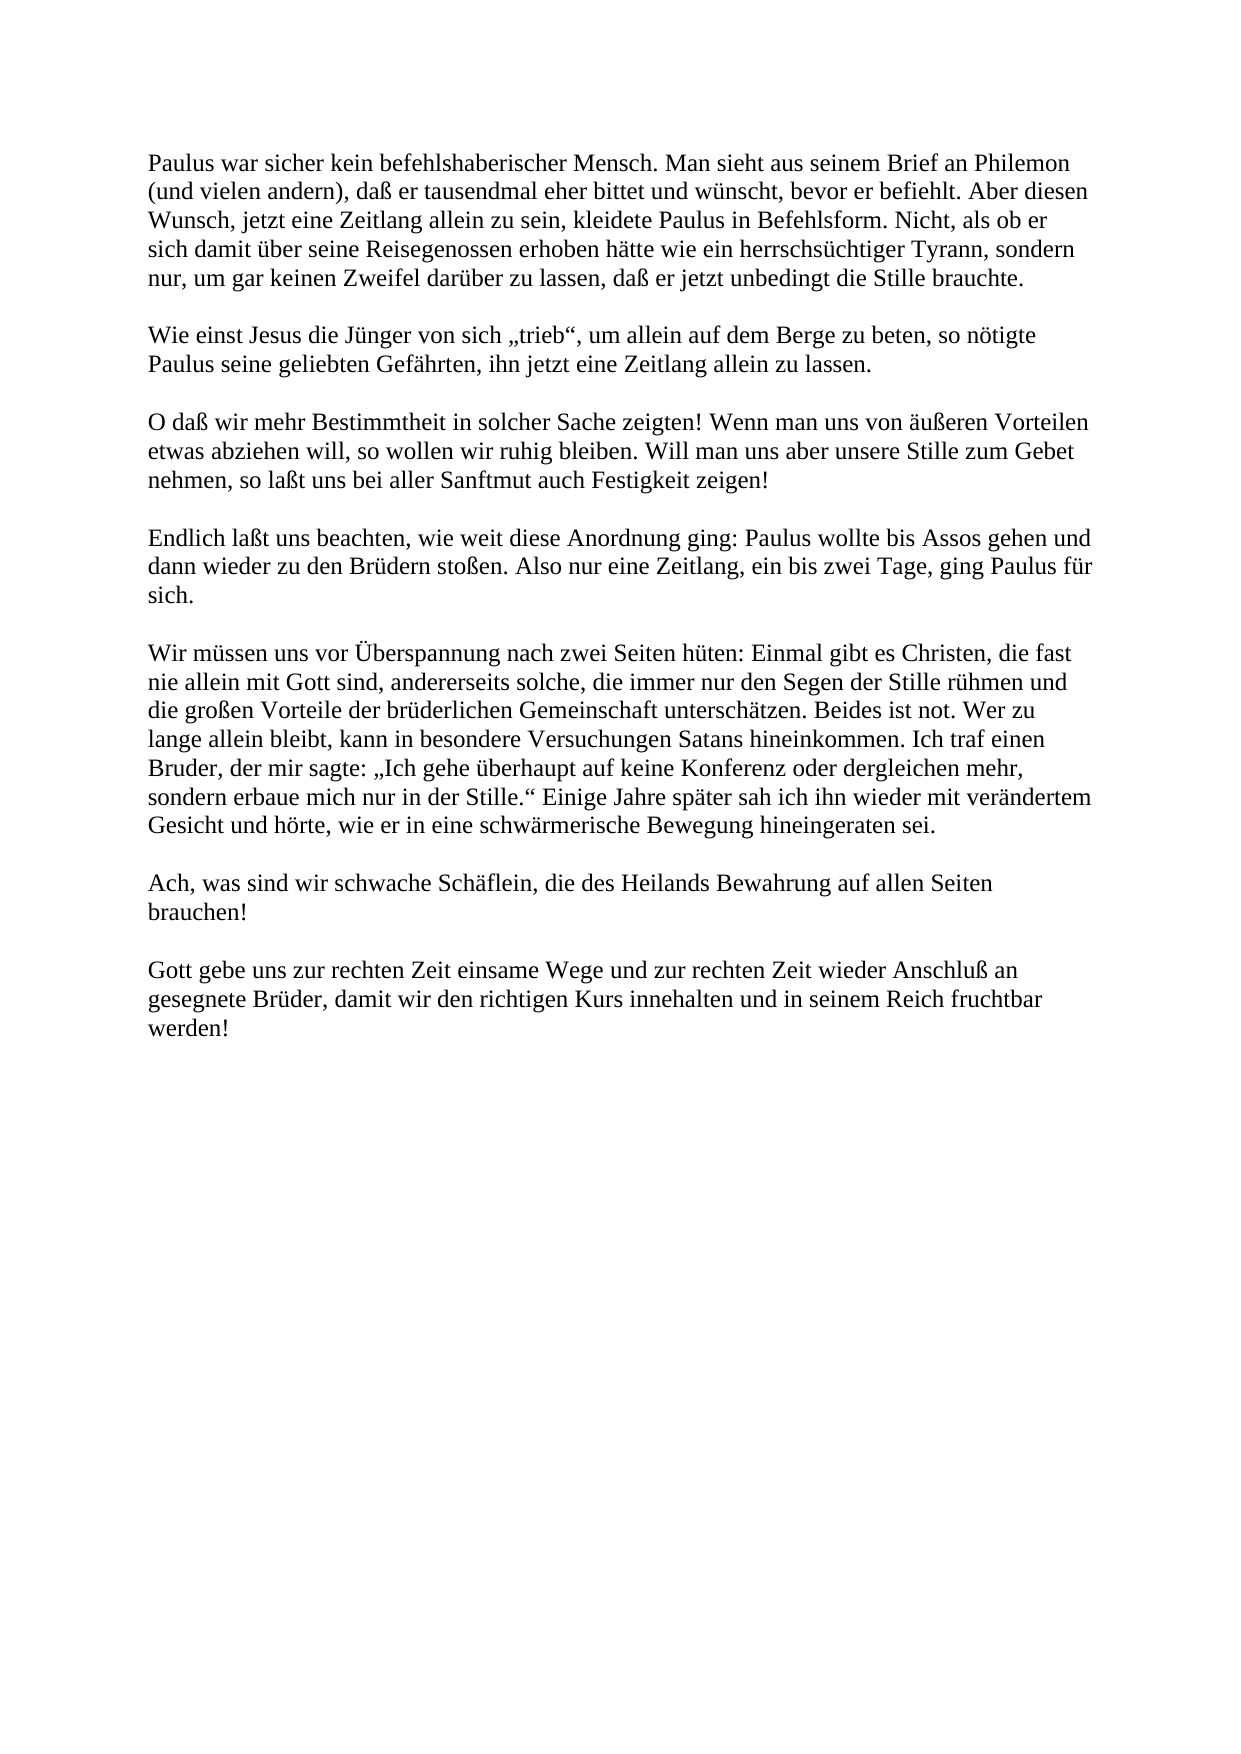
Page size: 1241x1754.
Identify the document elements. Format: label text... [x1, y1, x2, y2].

text Wie einst Jesus die Jünger von sich „trieb“, um allein auf dem Berge zu beten, so nötigte Paulus seine geliebten Gefährten, ihn jetzt eine Zeitlang allein zu lassen. [148, 321, 1093, 378]
text Wir müssen uns vor Überspannung nach zwei Seiten hüten: Einmal gibt es Christen, die fast nie allein mit Gott sind, andererseits solche, die immer nur den Segen der Stille rühmen und die großen Vorteile der brüderlichen Gemeinschaft unterschätzen. Beides ist not. Wer zu lange allein bleibt, kann in besondere Versuchungen Satans hineinkommen. Ich traf einen Bruder, der mir sagte: „Ich gehe überhaupt auf keine Konferenz oder dergleichen mehr, sondern erbaue mich nur in der Stille.“ Einige Jahre später sah ich ihn wieder mit verändertem Gesicht und hörte, wie er in eine schwärmerische Bewegung hineingeraten sei. [148, 638, 1093, 839]
text Endlich laßt uns beachten, wie weit diese Anordnung ging: Paulus wollte bis Assos gehen und dann wieder zu den Brüdern stoßen. Also nur eine Zeitlang, ein bis zwei Tage, ging Paulus für sich. [148, 523, 1093, 609]
text Paulus war sicher kein befehlshaberischer Mensch. Man sieht aus seinem Brief an Philemon (und vielen andern), daß er tausendmal eher bittet und wünscht, bevor er befiehlt. Aber diesen Wunsch, jetzt eine Zeitlang allein zu sein, kleidete Paulus in Befehlsform. Nicht, als ob er sich damit über seine Reisegenossen erhoben hätte wie ein herrschsüchtiger Tyrann, sondern nur, um gar keinen Zweifel darüber zu lassen, daß er jetzt unbedingt die Stille brauchte. [148, 148, 1093, 291]
text O daß wir mehr Bestimmtheit in solcher Sache zeigten! Wenn man uns von äußeren Vorteilen etwas abziehen will, so wollen wir ruhig bleiben. Will man uns aber unsere Stille zum Gebet nehmen, so laßt uns bei aller Sanftmut auch Festigkeit zeigen! [148, 407, 1093, 493]
text Ach, was sind wir schwache Schäflein, die des Heilands Bewahrung auf allen Seiten brauchen! [148, 868, 1093, 926]
text Gott gebe uns zur rechten Zeit einsame Wege und zur rechten Zeit wieder Anschluß an gesegnete Brüder, damit wir den richtigen Kurs innehalten und in seinem Reich fruchtbar werden! [148, 955, 1093, 1041]
